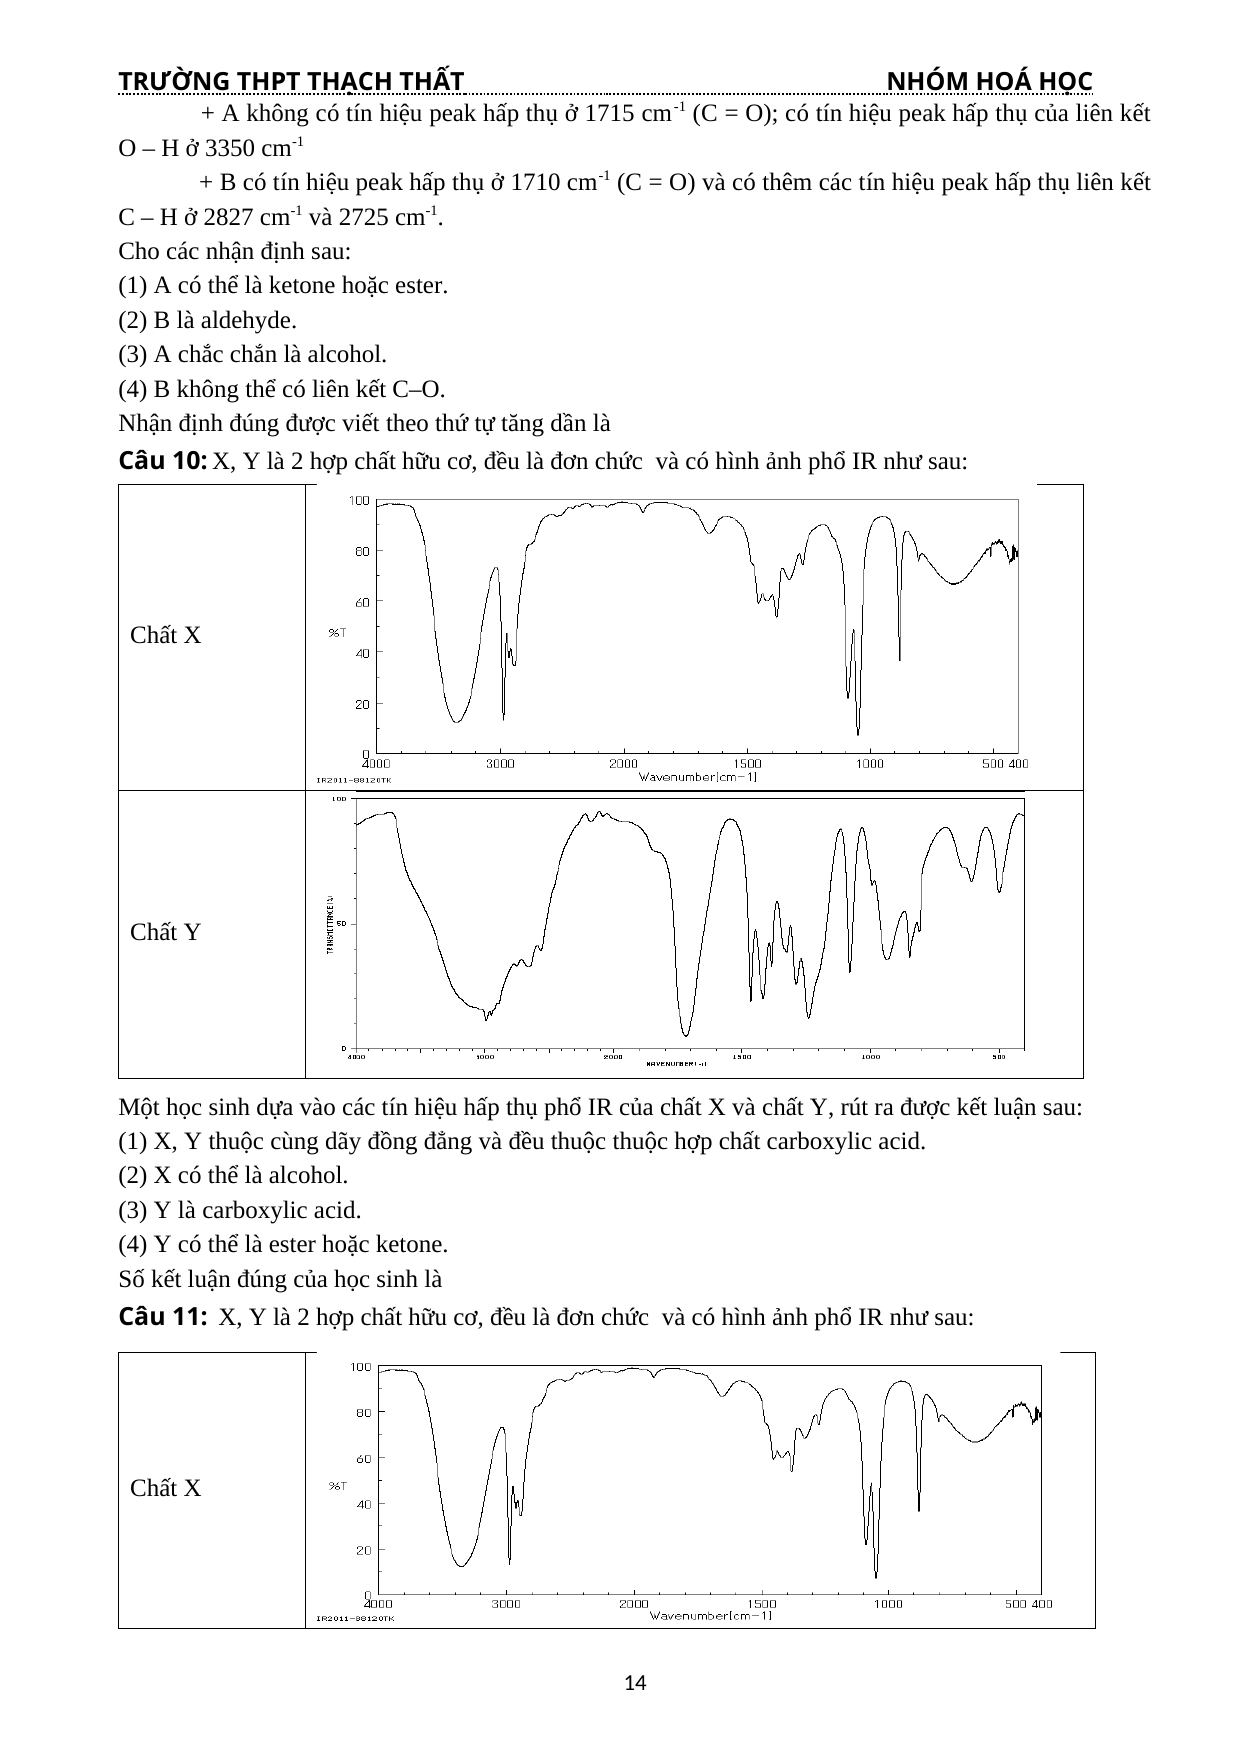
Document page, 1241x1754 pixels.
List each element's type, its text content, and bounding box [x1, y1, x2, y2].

text Nhận định đúng được viết theo thứ tự tăng dần là [118, 408, 1152, 437]
text (3) Y là carboxylic acid. [118, 1195, 1152, 1224]
text + B có tín hiệu peak hấp thụ ở 1710 cm-1 (C = O) và có thêm các tín hiệu peak hấp thụ liên kết C – H ở 2827 cm-1 và 2725 cm-1. [118, 167, 1152, 230]
picture [316, 484, 1037, 785]
text (1) A có thể là ketone hoặc ester. [118, 271, 1152, 299]
picture [316, 791, 1043, 1073]
list X, Y là 2 hợp chất hữu cơ, đều là đơn chức và có hình ảnh phổ IR như sau: [118, 1298, 1152, 1332]
text Một học sinh dựa vào các tín hiệu hấp thụ phổ IR của chất X và chất Y, rút ra được kết luận sau: [118, 1092, 1152, 1120]
table_header [306, 1353, 1095, 1628]
text (1) X, Y thuộc cùng dãy đồng đẳng và đều thuộc thuộc hợp chất carboxylic acid. [118, 1126, 1152, 1155]
picture [316, 1352, 1061, 1623]
table_cell [306, 791, 1083, 1078]
text (2) B là aldehyde. [118, 305, 1152, 334]
text + A không có tín hiệu peak hấp thụ ở 1715 cm-1 (C = O); có tín hiệu peak hấp thụ của liên kết O – H ở 3350 cm-1 [118, 98, 1152, 161]
table_cell Chất Y [119, 791, 305, 1078]
table_header Chất X [119, 485, 305, 790]
list X, Y là 2 hợp chất hữu cơ, đều là đơn chức và có hình ảnh phổ IR như sau: [118, 443, 1152, 477]
text (4) B không thể có liên kết C–O. [118, 374, 1152, 403]
table_header [306, 485, 1083, 790]
table_header Chất X [119, 1353, 305, 1628]
text (3) A chắc chắn là alcohol. [118, 339, 1152, 368]
text Số kết luận đúng của học sinh là [118, 1264, 1152, 1293]
text Cho các nhận định sau: [118, 236, 1152, 265]
text (2) X có thể là alcohol. [118, 1161, 1152, 1189]
text (4) Y có thể là ester hoặc ketone. [118, 1229, 1152, 1258]
